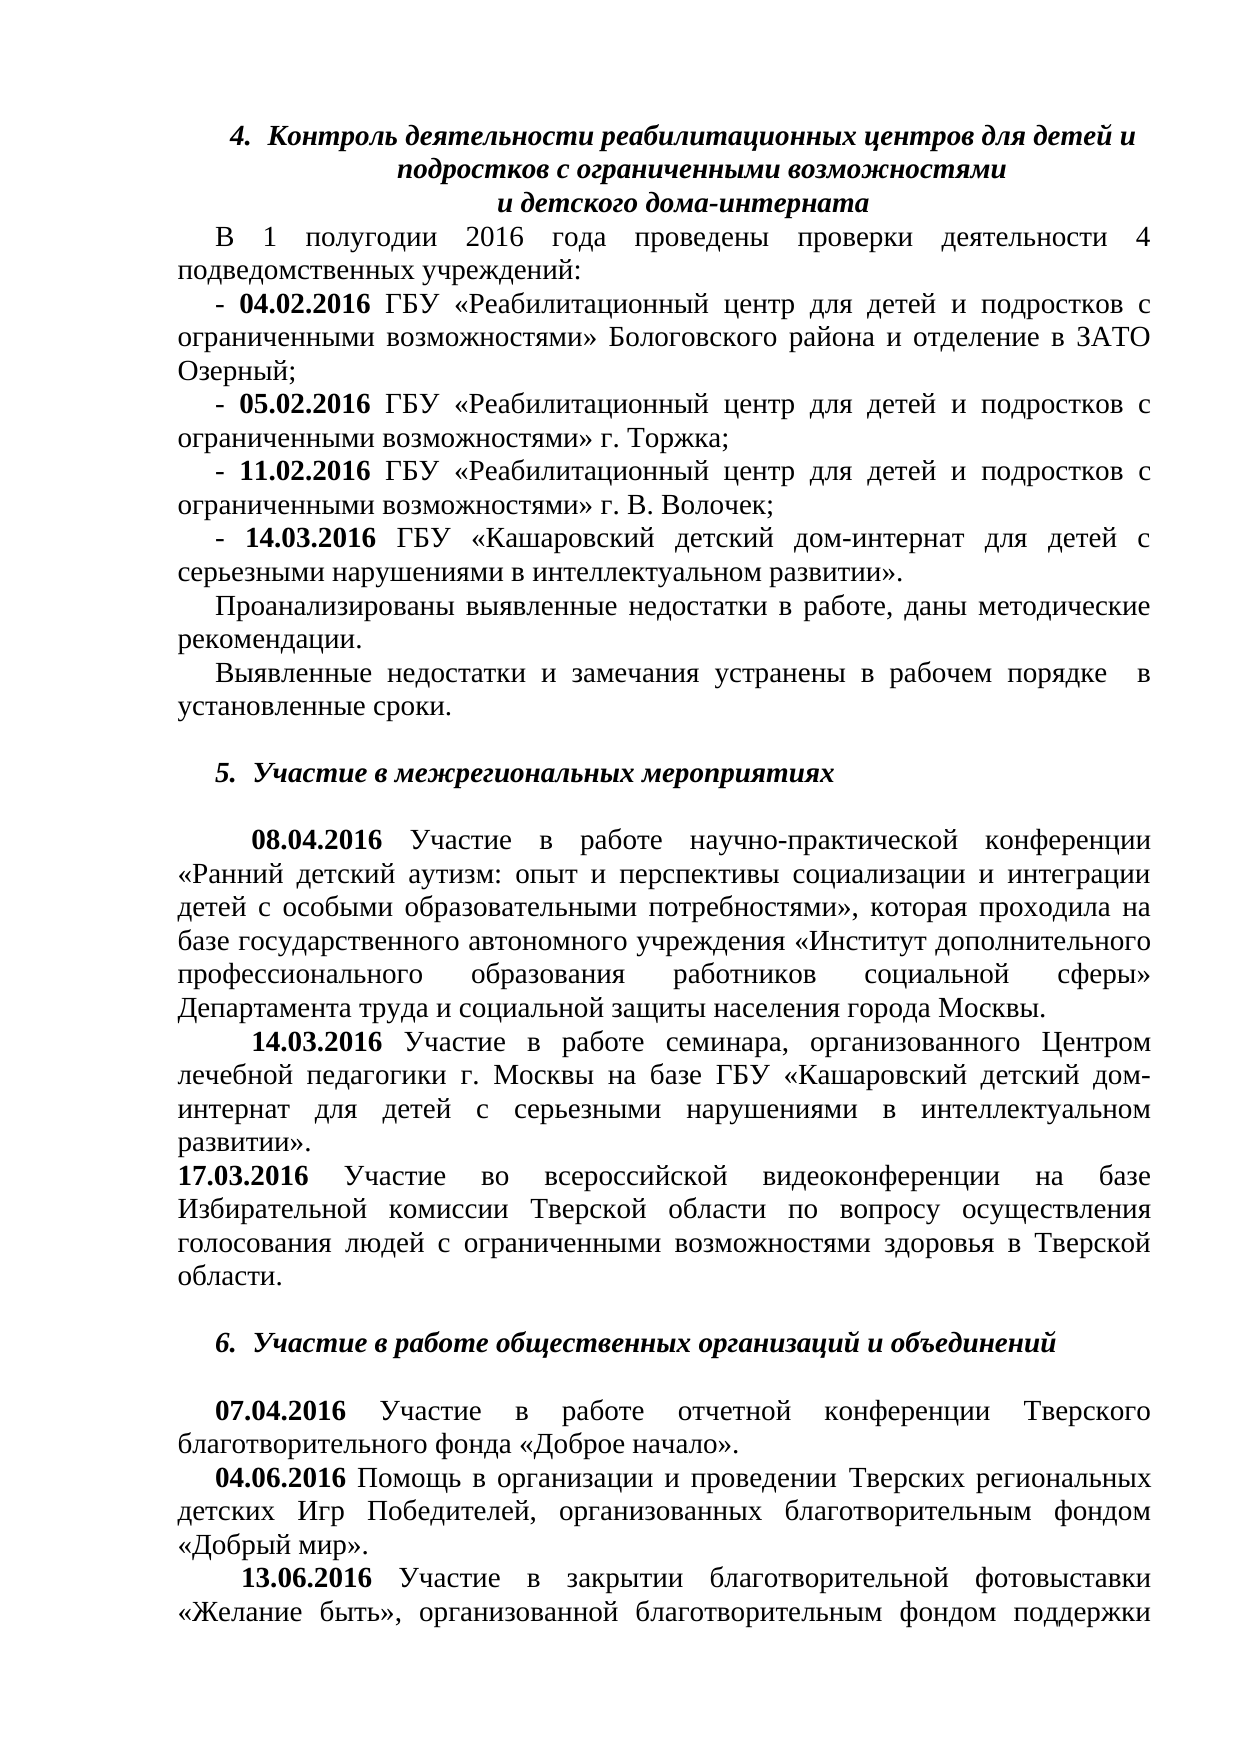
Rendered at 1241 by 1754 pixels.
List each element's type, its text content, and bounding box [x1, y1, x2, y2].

text Проанализированы выявленные недостатки в работе, даны методические рекомендации. [177, 588, 1152, 655]
list Контроль деятельности реабилитационных центров для детей и подростков с ограниченными возможностями [215, 118, 1152, 185]
text В 1 полугодии 2016 года проведены проверки деятельности 4 подведомственных учреждений: [177, 219, 1152, 286]
list 14.03.2016 Участие в работе семинара, организованного Центром лечебной педагогики г. Москвы на базе ГБУ «Кашаровский детский дом-интернат для детей с серьезными нарушениями в интеллектуальном развитии». [177, 1024, 1152, 1158]
list 08.04.2016 Участие в работе научно-практической конференции «Ранний детский аутизм: опыт и перспективы социализации и интеграции детей с особыми образовательными потребностями», которая проходила на базе государственного автономного учреждения «Институт дополнительного профессионального образования работников социальной сферы» Департамента труда и социальной защиты населения города Москвы. [177, 822, 1152, 1024]
text - 05.02.2016 ГБУ «Реабилитационный центр для детей и подростков с ограниченными возможностями» г. Торжка; [177, 386, 1152, 453]
text - 04.02.2016 ГБУ «Реабилитационный центр для детей и подростков с ограниченными возможностями» Бологовского района и отделение в ЗАТО Озерный; [177, 286, 1152, 386]
text - 11.02.2016 ГБУ «Реабилитационный центр для детей и подростков с ограниченными возможностями» г. В. Волочек; [177, 453, 1152, 521]
list Участие в работе общественных организаций и объединений [215, 1326, 1152, 1359]
text 17.03.2016 Участие во всероссийской видеоконференции на базе Избирательной комиссии Тверской области по вопросу осуществления голосования людей с ограниченными возможностями здоровья в Тверской области. [177, 1158, 1152, 1292]
text и детского дома-интерната [215, 185, 1152, 219]
list Участие в межрегиональных мероприятиях [215, 755, 1152, 789]
text - 14.03.2016 ГБУ «Кашаровский детский дом-интернат для детей с серьезными нарушениями в интеллектуальном развитии». [177, 521, 1152, 588]
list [177, 1560, 1152, 1627]
text Выявленные недостатки и замечания устранены в рабочем порядке в установленные сроки. [177, 655, 1152, 722]
list 04.06.2016 Помощь в организации и проведении Тверских региональных детских Игр Победителей, организованных благотворительным фондом «Добрый мир». [177, 1460, 1152, 1560]
list 07.04.2016 Участие в работе отчетной конференции Тверского благотворительного фонда «Доброе начало». [177, 1393, 1152, 1460]
